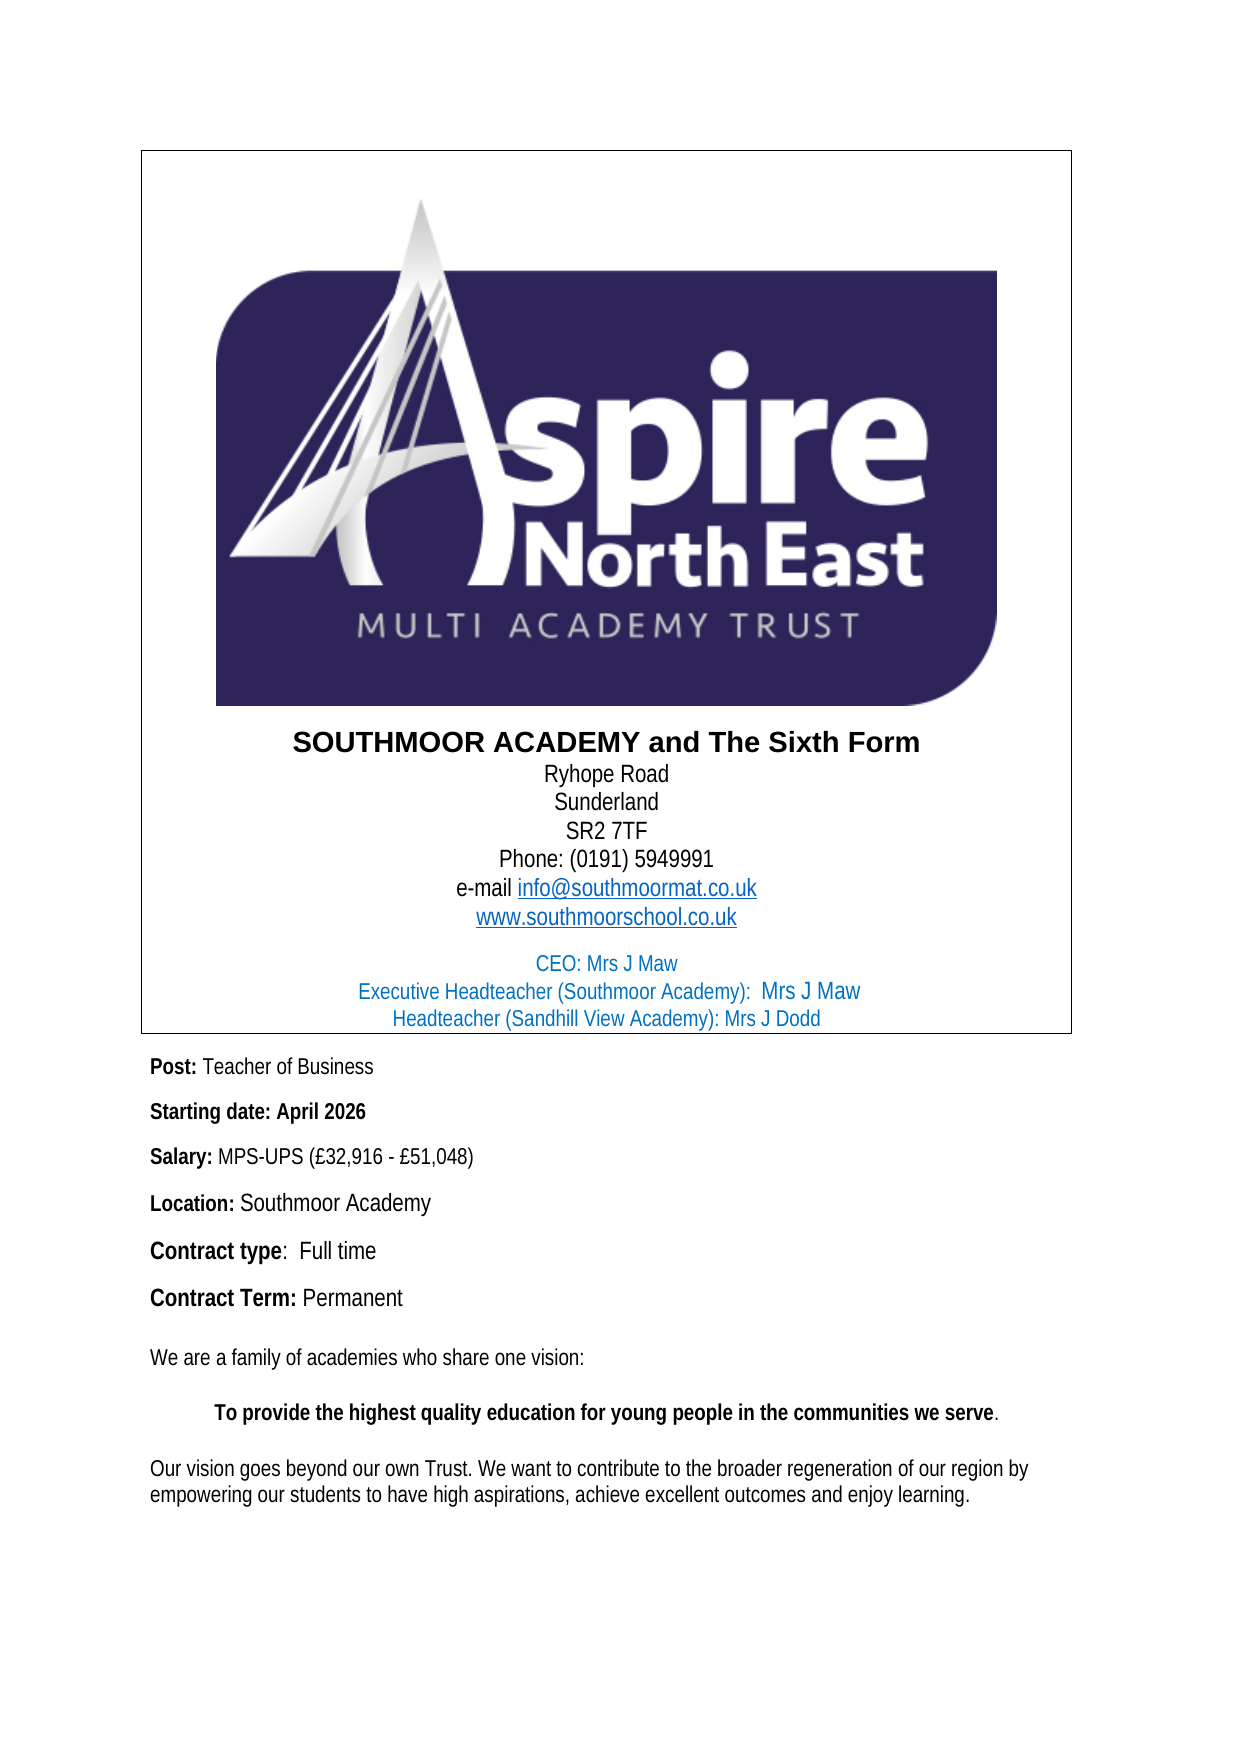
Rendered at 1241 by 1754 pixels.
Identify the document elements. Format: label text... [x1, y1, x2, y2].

text Post: Teacher of Business [150, 1053, 1063, 1079]
subtitle SOUTHMOOR ACADEMY and The Sixth Form [142, 722, 1071, 758]
text e-mail info@southmoormat.co.uk [150, 873, 1063, 902]
text Ryhope Road [150, 758, 1063, 787]
subtitle CEO: Mrs J Maw [142, 947, 1071, 976]
text Phone: (0191) 5949991 [150, 844, 1063, 873]
text Salary: MPS-UPS (£32,916 - £51,048) [150, 1143, 1063, 1169]
text Contract Term: Permanent [150, 1283, 1063, 1312]
text SR2 7TF [150, 816, 1063, 844]
text Our vision goes beyond our own Trust. We want to contribute to the broader regeneration of our region by empowering our students to have high aspirations, achieve excellent outcomes and enjoy learning. [150, 1454, 1063, 1507]
text www.southmoorschool.co.uk [150, 902, 1063, 930]
text Sunderland [150, 787, 1063, 816]
text We are a family of academies who share one vision: [150, 1343, 1063, 1370]
subtitle Executive Headteacher (Southmoor Academy): Mrs J Maw [150, 976, 1063, 1002]
text To provide the highest quality education for young people in the communities we serve. [150, 1399, 1063, 1425]
text Starting date: April 2026 [150, 1098, 1063, 1124]
text Headteacher (Sandhill View Academy): Mrs J Dodd [142, 1002, 1071, 1033]
text Contract type: Full time [150, 1236, 1063, 1264]
picture [216, 199, 997, 706]
text Location: Southmoor Academy [150, 1188, 1063, 1217]
